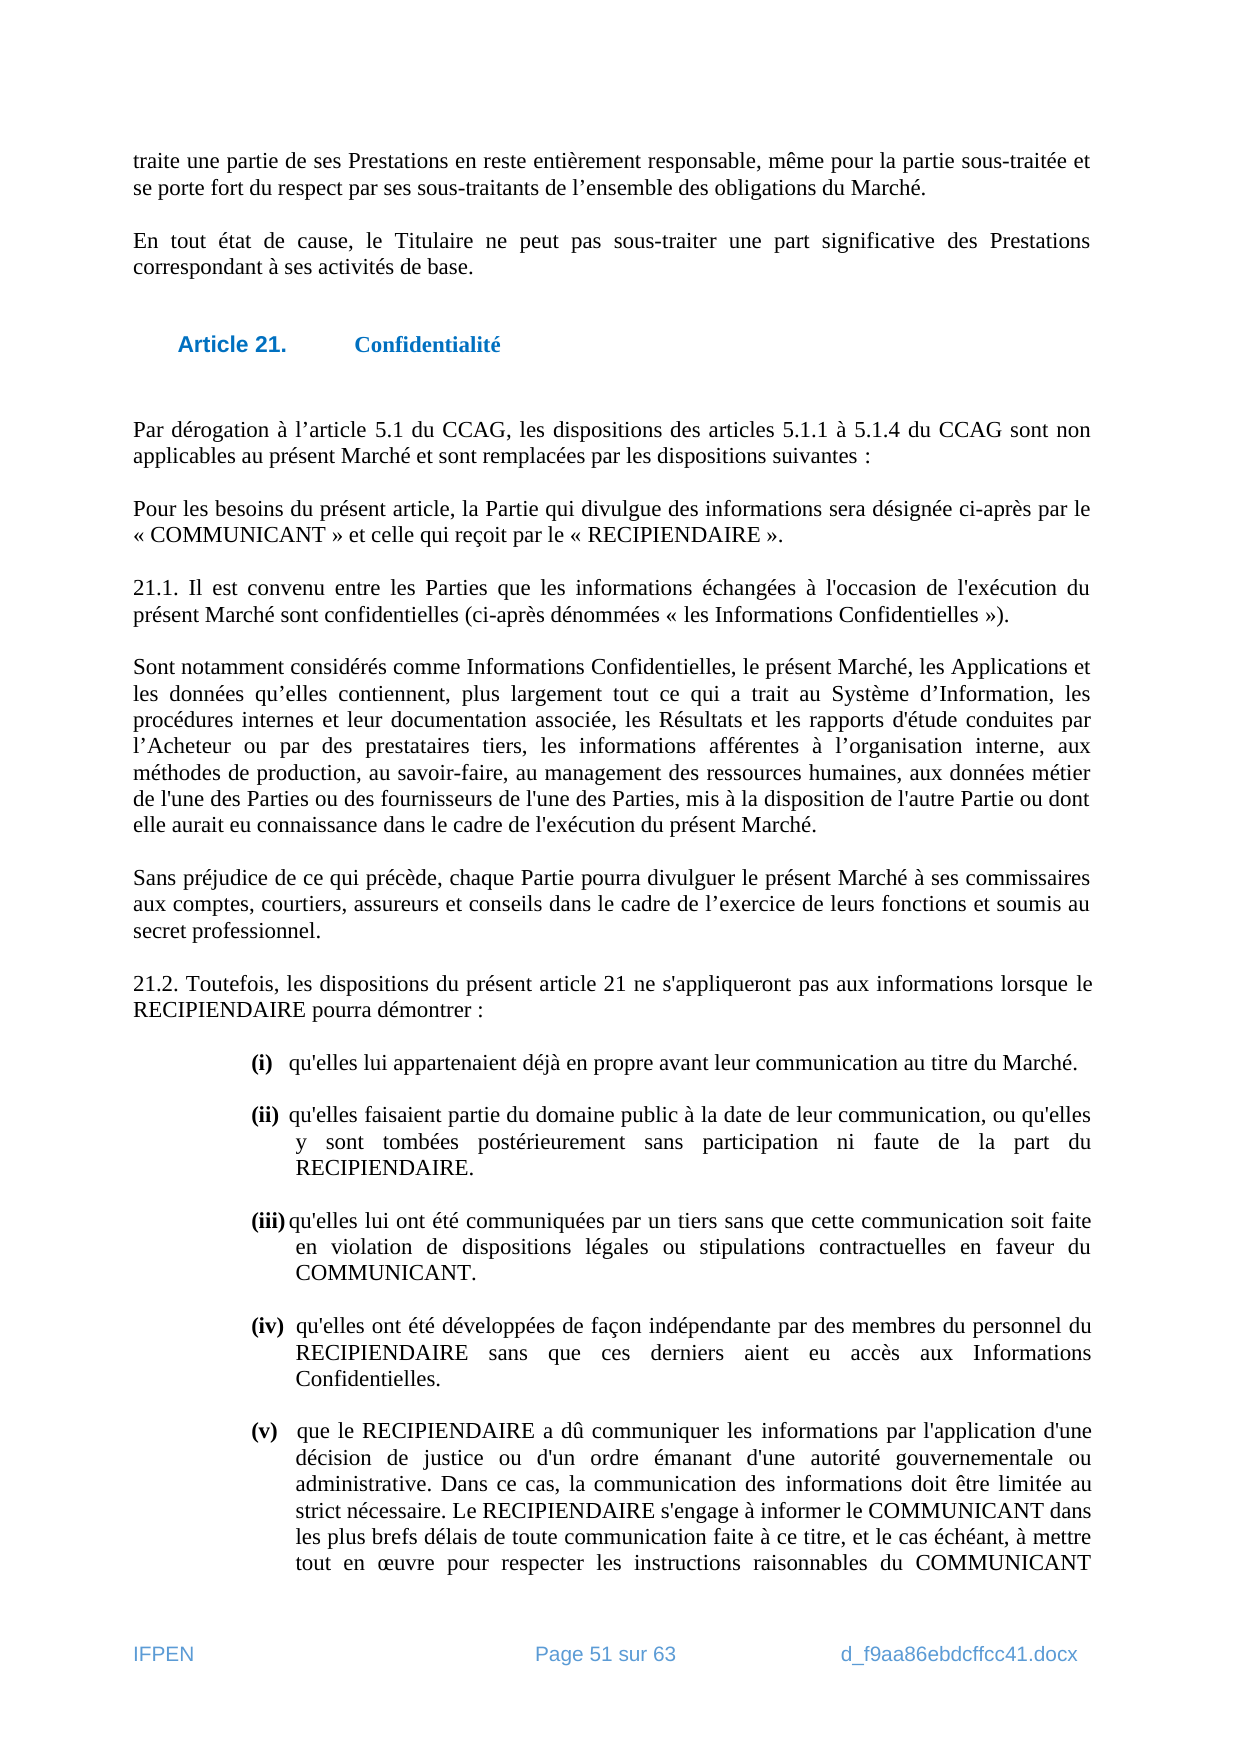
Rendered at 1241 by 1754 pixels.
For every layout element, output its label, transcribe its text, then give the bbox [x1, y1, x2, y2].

list qu'elles lui ont été communiquées par un tiers sans que cette communication soit faite en violation de dispositions légales ou stipulations contractuelles en faveur du COMMUNICANT. [251, 1207, 1093, 1286]
text Pour les besoins du présent article, la Partie qui divulgue des informations sera désignée ci-après par le « COMMUNICANT » et celle qui reçoit par le « RECIPIENDAIRE ». [133, 495, 1093, 548]
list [251, 1418, 1093, 1576]
text Par dérogation à l’article 5.1 du CCAG, les dispositions des articles 5.1.1 à 5.1.4 du CCAG sont non applicables au présent Marché et sont remplacées par les dispositions suivantes : [133, 416, 1093, 469]
subtitle Confidentialité [177, 331, 1093, 357]
list qu'elles ont été développées de façon indépendante par des membres du personnel du RECIPIENDAIRE sans que ces derniers aient eu accès aux Informations Confidentielles. [251, 1312, 1093, 1391]
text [133, 148, 1093, 200]
text Sans préjudice de ce qui précède, chaque Partie pourra divulguer le présent Marché à ses commissaires aux comptes, courtiers, assureurs et conseils dans le cadre de l’exercice de leurs fonctions et soumis au secret professionnel. [133, 864, 1093, 943]
text 21.1. Il est convenu entre les Parties que les informations échangées à l'occasion de l'exécution du présent Marché sont confidentielles (ci-après dénommées « les Informations Confidentielles »). [133, 574, 1093, 627]
text Sont notamment considérés comme Informations Confidentielles, le présent Marché, les Applications et les données qu’elles contiennent, plus largement tout ce qui a trait au Système d’Information, les procédures internes et leur documentation associée, les Résultats et les rapports d'étude conduites par l’Acheteur ou par des prestataires tiers, les informations afférentes à l’organisation interne, aux méthodes de production, au savoir-faire, au management des ressources humaines, aux données métier de l'une des Parties ou des fournisseurs de l'une des Parties, mis à la disposition de l'autre Partie ou dont elle aurait eu connaissance dans le cadre de l'exécution du présent Marché. [133, 653, 1093, 838]
text En tout état de cause, le Titulaire ne peut pas sous-traiter une part significative des Prestations correspondant à ses activités de base. [133, 227, 1093, 279]
list qu'elles faisaient partie du domaine public à la date de leur communication, ou qu'elles y sont tombées postérieurement sans participation ni faute de la part du RECIPIENDAIRE. [251, 1101, 1093, 1180]
list qu'elles lui appartenaient déjà en propre avant leur communication au titre du Marché. [251, 1049, 1093, 1075]
text 21.2. Toutefois, les dispositions du présent article 21 ne s'appliqueront pas aux informations lorsque le RECIPIENDAIRE pourra démontrer : [133, 969, 1093, 1022]
